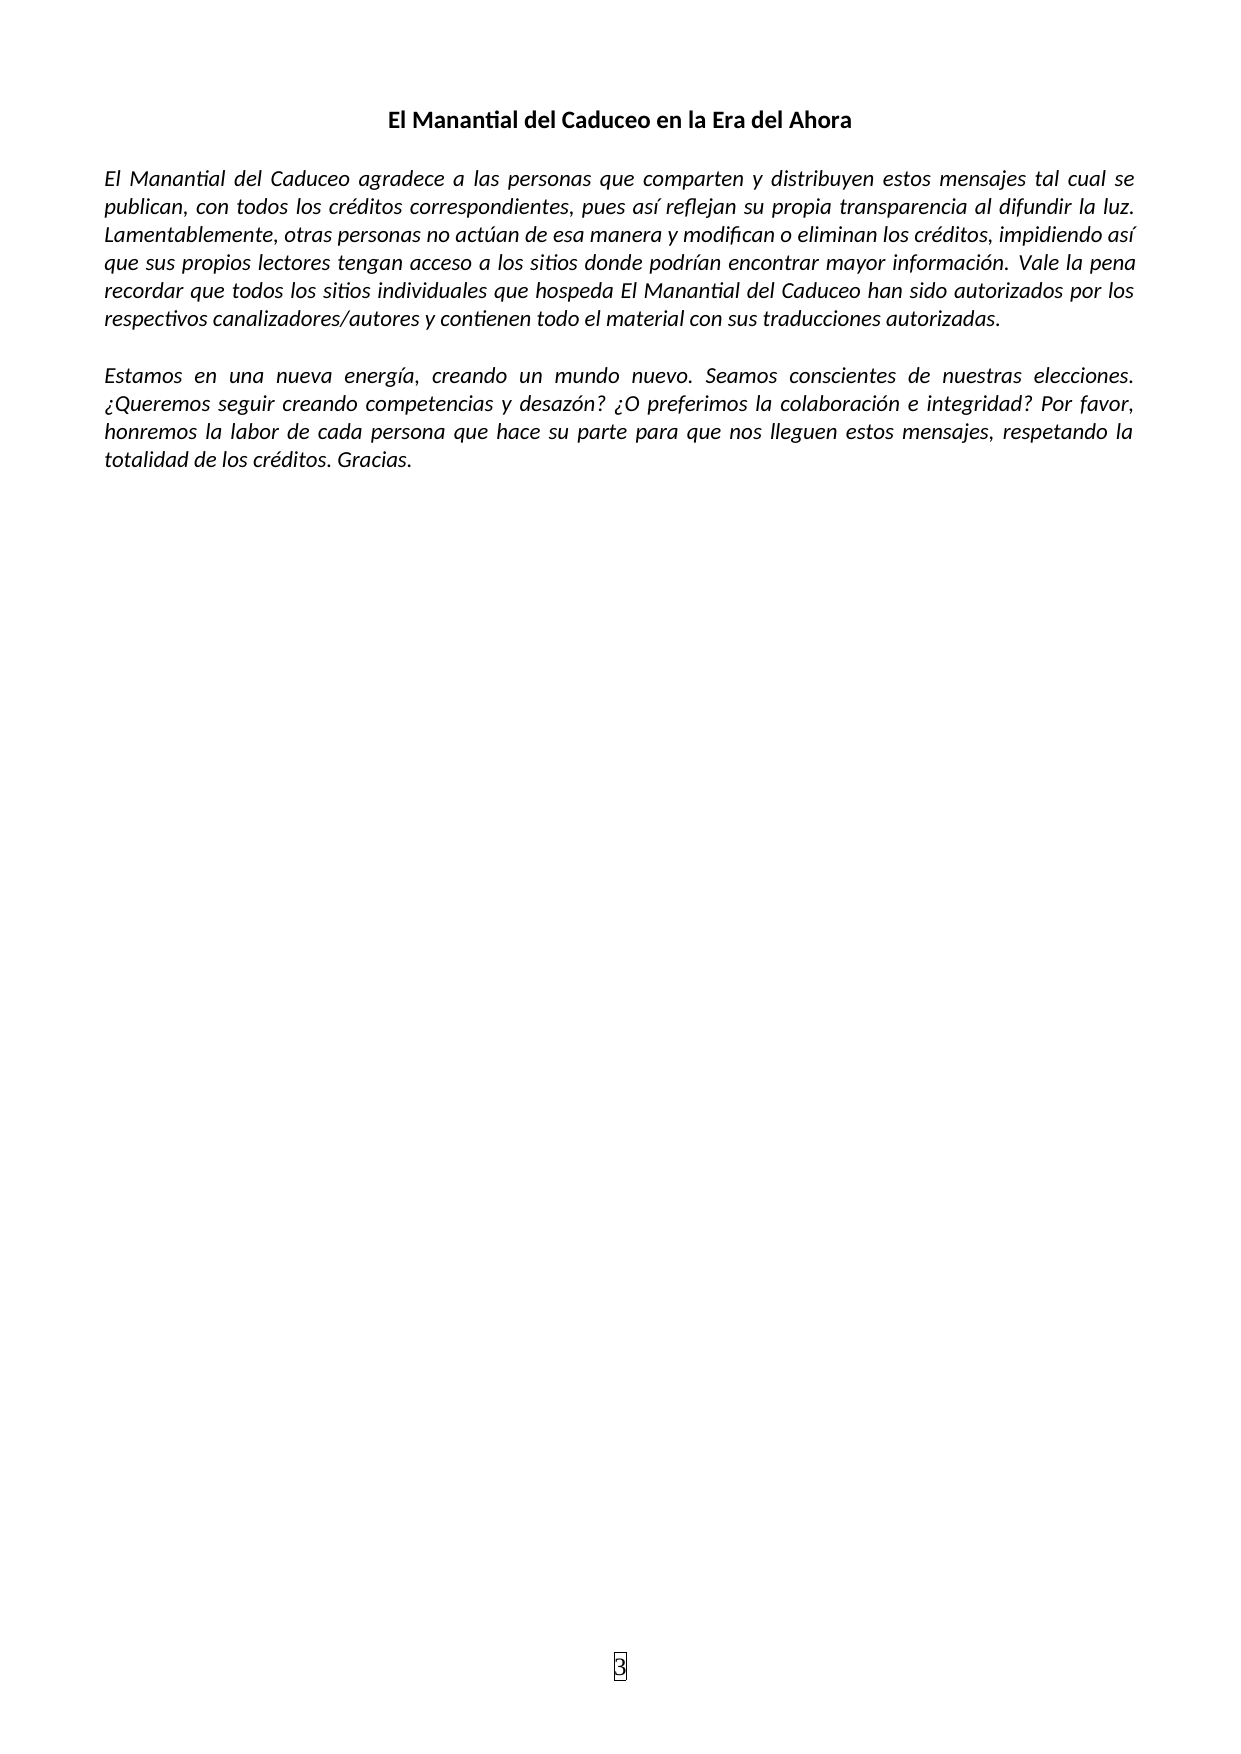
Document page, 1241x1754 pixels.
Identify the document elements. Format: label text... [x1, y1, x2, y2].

text El Manantial del Caduceo agradece a las personas que comparten y distribuyen estos mensajes tal cual se publican, con todos los créditos correspondientes, pues así reflejan su propia transparencia al difundir la luz. Lamentablemente, otras personas no actúan de esa manera y modifican o eliminan los créditos, impidiendo así que sus propios lectores tengan acceso a los sitios donde podrían encontrar mayor información. Vale la pena recordar que todos los sitios individuales que hospeda El Manantial del Caduceo han sido autorizados por los respectivos canalizadores/autores y contienen todo el material con sus traducciones autorizadas. [104, 164, 1136, 332]
text El Manantial del Caduceo en la Era del Ahora [104, 104, 1136, 135]
text Estamos en una nueva energía, creando un mundo nuevo. Seamos conscientes de nuestras elecciones. ¿Queremos seguir creando competencias y desazón? ¿O preferimos la colaboración e integridad? Por favor, honremos la labor de cada persona que hace su parte para que nos lleguen estos mensajes, respetando la totalidad de los créditos. Gracias. [104, 361, 1136, 473]
